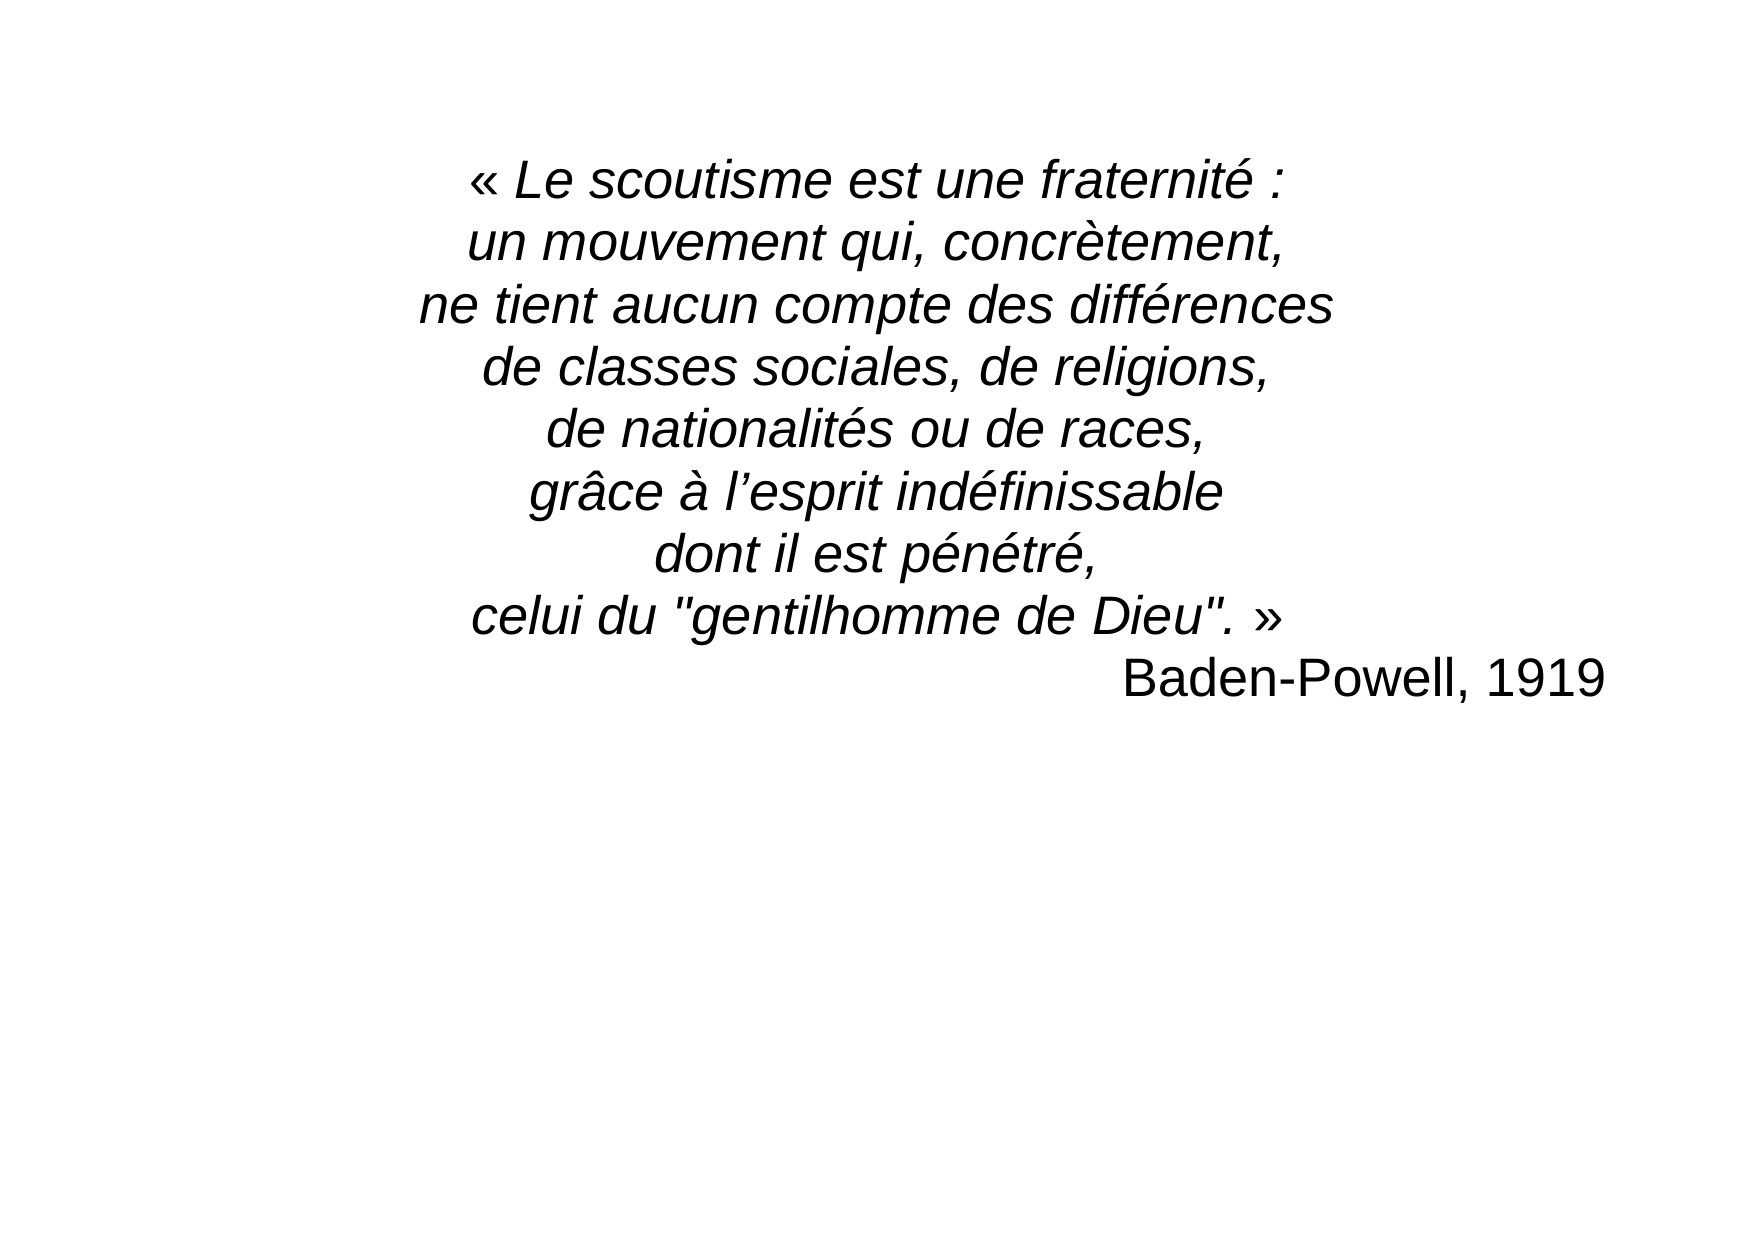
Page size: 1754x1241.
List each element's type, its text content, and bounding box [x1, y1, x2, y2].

text « Le scoutisme est une fraternité : un mouvement qui, concrètement, ne tient aucun compte des différences de classes sociales, de religions, de nationalités ou de races, grâce à l’esprit indéfinissable dont il est pénétré, celui du "gentilhomme de Dieu". » [148, 148, 1606, 646]
text Baden-Powell, 1919 [148, 646, 1606, 708]
